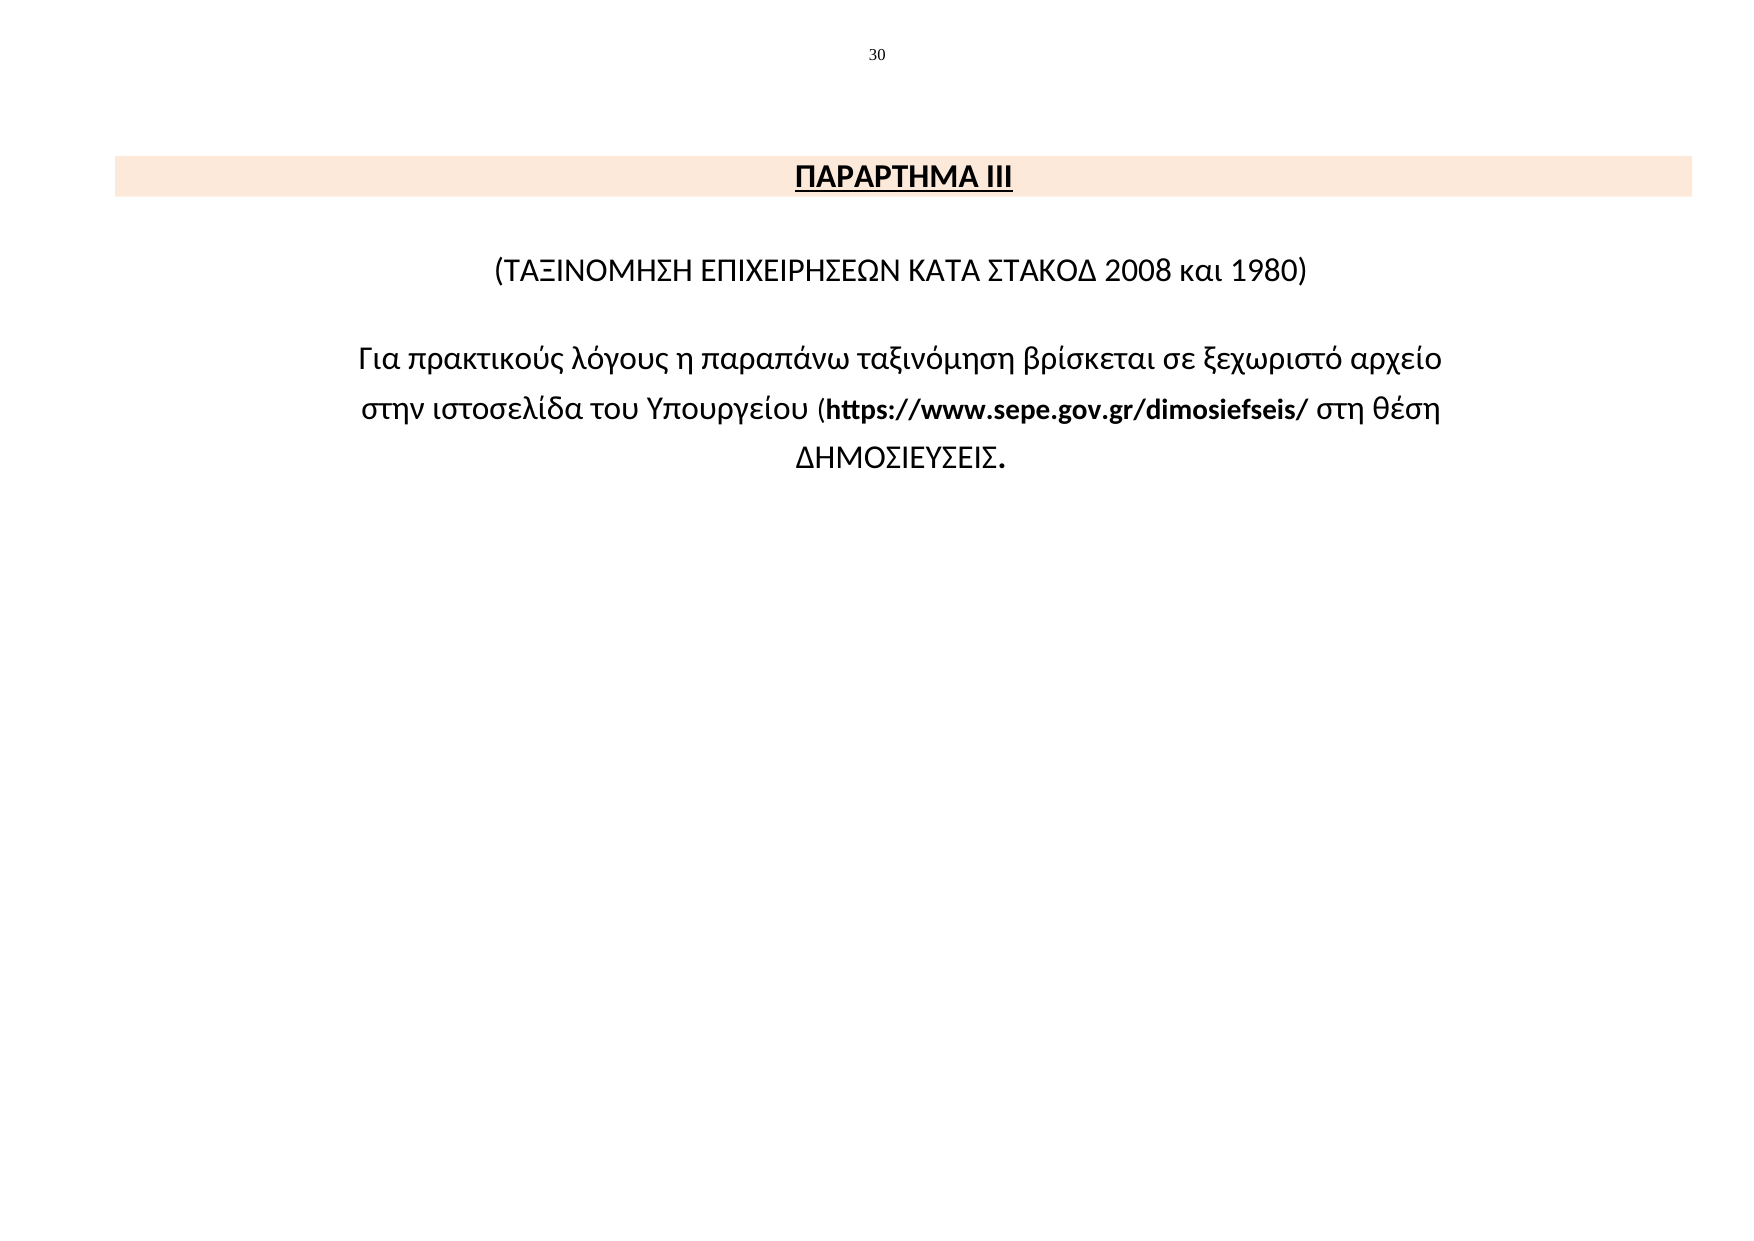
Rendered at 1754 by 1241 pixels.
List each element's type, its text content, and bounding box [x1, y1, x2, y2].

text ΠΑΡΑΡΤΗΜΑ ΙΙΙ [150, 155, 1658, 196]
text Για πρακτικούς λόγους η παραπάνω ταξινόμηση βρίσκεται σε ξεχωριστό αρχείο στην ιστοσελίδα του Υπουργείου (https://www.sepe.gov.gr/dimosiefseis/ στη θέση ΔΗΜΟΣΙΕΥΣΕΙΣ. [358, 337, 1443, 477]
text (ΤΑΞΙΝΟΜΗΣΗ ΕΠΙΧΕΙΡΗΣΕΩΝ ΚΑΤΑ ΣΤΑΚΟΔ 2008 και 1980) [150, 249, 1652, 290]
